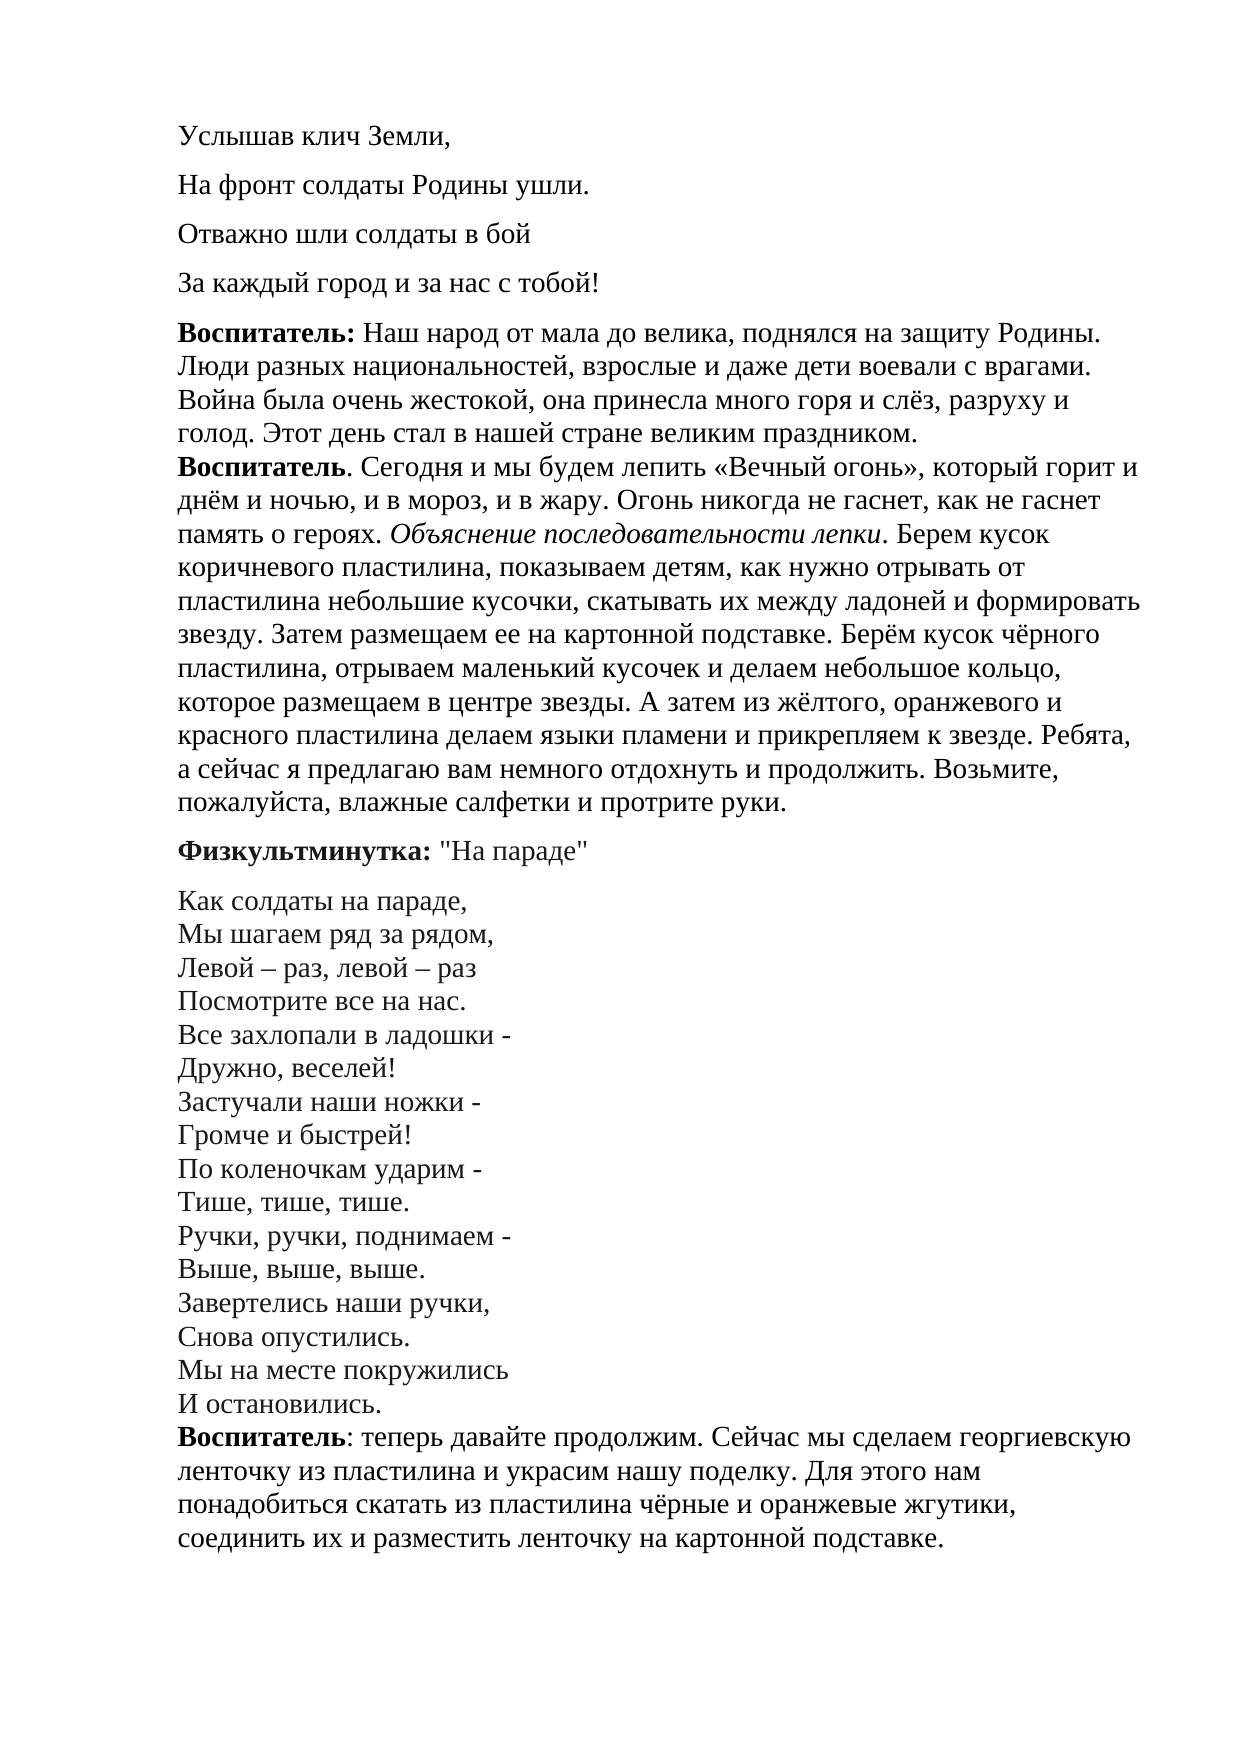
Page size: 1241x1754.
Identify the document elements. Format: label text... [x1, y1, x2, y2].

text Тише, тише, тише. [177, 1184, 1152, 1218]
text Громче и быстрей! [177, 1117, 1152, 1151]
text Завертелись наши ручки, [177, 1285, 1152, 1319]
text Отважно шли солдаты в бой [177, 216, 1152, 250]
text Выше, выше, выше. [177, 1252, 1152, 1285]
text На фронт солдаты Родины ушли. [177, 167, 1152, 201]
text Мы шагаем ряд за рядом, [177, 916, 1152, 950]
text По коленочкам ударим - [177, 1151, 1152, 1184]
text Услышав клич Земли, [177, 118, 1152, 152]
text Посмотрите все на нас. [177, 983, 1152, 1017]
text Воспитатель: Наш народ от мала до велика, поднялся на защиту Родины. Люди разных национальностей, взрослые и даже дети воевали с врагами. Война была очень жестокой, она принесла много горя и слёз, разруху и голод. Этот день стал в нашей стране великим праздником. Воспитатель. Сегодня и мы будем лепить «Вечный огонь», который горит и днём и ночью, и в мороз, и в жару. Огонь никогда не гаснет, как не гаснет память о героях. Объяснение последовательности лепки. Берем кусок коричневого пластилина, показываем детям, как нужно отрывать от пластилина небольшие кусочки, скатывать их между ладоней и формировать звезду. Затем размещаем ее на картонной подставке. Берём кусок чёрного пластилина, отрываем маленький кусочек и делаем небольшое кольцо, которое размещаем в центре звезды. А затем из жёлтого, оранжевого и красного пластилина делаем языки пламени и прикрепляем к звезде. Ребята, а сейчас я предлагаю вам немного отдохнуть и продолжить. Возьмите, пожалуйста, влажные салфетки и протрите руки. [177, 315, 1152, 818]
text Воспитатель: теперь давайте продолжим. Сейчас мы сделаем георгиевскую ленточку из пластилина и украсим нашу поделку. Для этого нам понадобиться скатать из пластилина чёрные и оранжевые жгутики, соединить их и разместить ленточку на картонной подставке. [177, 1419, 1152, 1553]
text Застучали наши ножки - [177, 1084, 1152, 1117]
text Мы на месте покружились [177, 1352, 1152, 1386]
text Все захлопали в ладошки - [177, 1017, 1152, 1050]
text Физкультминутка: "На параде" [177, 833, 1152, 867]
text Дружно, веселей! [177, 1050, 1152, 1084]
text Снова опустились. [177, 1319, 1152, 1352]
text Ручки, ручки, поднимаем - [177, 1218, 1152, 1252]
text Левой – раз, левой – раз [177, 950, 1152, 983]
text Как солдаты на параде, [177, 883, 1152, 916]
text И остановились. [177, 1386, 1152, 1419]
text За каждый город и за нас с тобой! [177, 266, 1152, 299]
